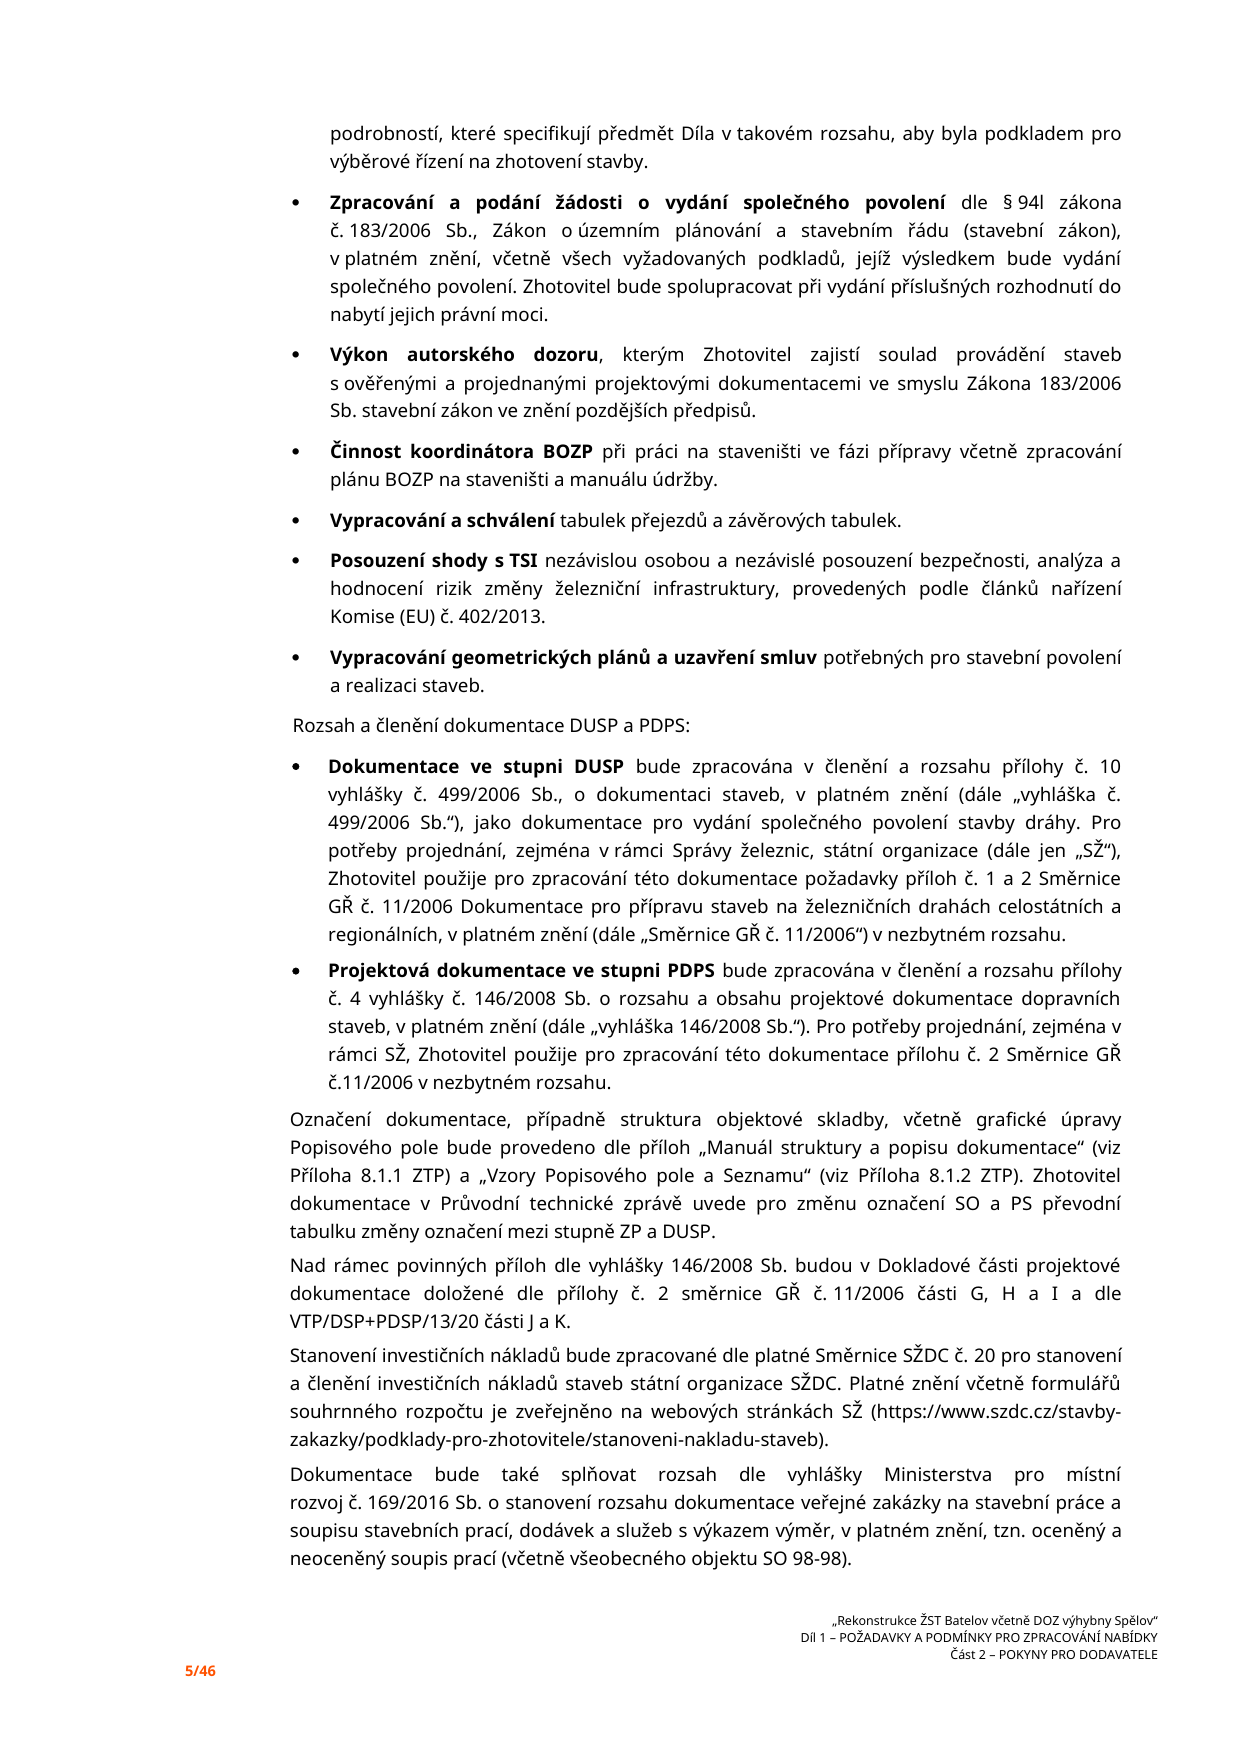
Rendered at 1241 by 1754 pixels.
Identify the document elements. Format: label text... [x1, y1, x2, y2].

list Výkon autorského dozoru, kterým Zhotovitel zajistí soulad provádění staveb s ověřenými a projednanými projektovými dokumentacemi ve smyslu Zákona 183/2006 Sb. stavební zákon ve znění pozdějších předpisů. [292, 342, 1122, 423]
list Dokumentace bude také splňovat rozsah dle vyhlášky Ministerstva pro místní rozvoj č. 169/2016 Sb. o stanovení rozsahu dokumentace veřejné zakázky na stavební práce a soupisu stavebních prací, dodávek a služeb s výkazem výměr, v platném znění, tzn. oceněný a neoceněný soupis prací (včetně všeobecného objektu SO 98-98). [289, 1461, 1122, 1571]
list Stanovení investičních nákladů bude zpracované dle platné Směrnice SŽDC č. 20 pro stanovení a členění investičních nákladů staveb státní organizace SŽDC. Platné znění včetně formulářů souhrnného rozpočtu je zveřejněno na webových stránkách SŽ (https://www.szdc.cz/stavby-zakazky/podklady-pro-zhotovitele/stanoveni-nakladu-staveb). [289, 1343, 1122, 1452]
list Vypracování a schválení tabulek přejezdů a závěrových tabulek. [292, 507, 1122, 532]
list Vypracování geometrických plánů a uzavření smluv potřebných pro stavební povolení a realizaci staveb. [292, 644, 1122, 697]
list Zpracování a podání žádosti o vydání společného povolení dle § 94l zákona č. 183/2006 Sb., Zákon o územním plánování a stavebním řádu (stavební zákon), v platném znění, včetně všech vyžadovaných podkladů, jejíž výsledkem bude vydání společného povolení. Zhotovitel bude spolupracovat při vydání příslušných rozhodnutí do nabytí jejich právní moci. [292, 189, 1122, 327]
list Rozsah a členění dokumentace DUSP a PDPS: [292, 712, 1122, 738]
list Posouzení shody s TSI nezávislou osobou a nezávislé posouzení bezpečnosti, analýza a hodnocení rizik změny železniční infrastruktury, provedených podle článků nařízení Komise (EU) č. 402/2013. [292, 547, 1122, 629]
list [292, 121, 1122, 174]
list Nad rámec povinných příloh dle vyhlášky 146/2008 Sb. budou v Dokladové části projektové dokumentace doložené dle přílohy č. 2 směrnice GŘ č. 11/2006 části G, H a I a dle VTP/DSP+PDSP/13/20 části J a K. [289, 1252, 1122, 1334]
list Činnost koordinátora BOZP při práci na staveništi ve fázi přípravy včetně zpracování plánu BOZP na staveništi a manuálu údržby. [292, 438, 1122, 492]
text Dokumentace ve stupni DUSP bude zpracována v členění a rozsahu přílohy č. 10 vyhlášky č. 499/2006 Sb., o dokumentaci staveb, v platném znění (dále „vyhláška č. 499/2006 Sb.“), jako dokumentace pro vydání společného povolení stavby dráhy. Pro potřeby projednání, zejména v rámci Správy železnic, státní organizace (dále jen „SŽ“), Zhotovitel použije pro zpracování této dokumentace požadavky příloh č. 1 a 2 Směrnice GŘ č. 11/2006 Dokumentace pro přípravu staveb na železničních drahách celostátních a regionálních, v platném znění (dále „Směrnice GŘ č. 11/2006“) v nezbytném rozsahu. [292, 753, 1122, 947]
list Označení dokumentace, případně struktura objektové skladby, včetně grafické úpravy Popisového pole bude provedeno dle příloh „Manuál struktury a popisu dokumentace“ (viz Příloha 8.1.1 ZTP) a „Vzory Popisového pole a Seznamu“ (viz Příloha 8.1.2 ZTP). Zhotovitel dokumentace v Průvodní technické zprávě uvede pro změnu označení SO a PS převodní tabulku změny označení mezi stupně ZP a DUSP. [289, 1106, 1122, 1243]
text Projektová dokumentace ve stupni PDPS bude zpracována v členění a rozsahu přílohy č. 4 vyhlášky č. 146/2008 Sb. o rozsahu a obsahu projektové dokumentace dopravních staveb, v platném znění (dále „vyhláška 146/2008 Sb.“). Pro potřeby projednání, zejména v rámci SŽ, Zhotovitel použije pro zpracování této dokumentace přílohu č. 2 Směrnice GŘ č.11/2006 v nezbytném rozsahu. [292, 957, 1122, 1095]
